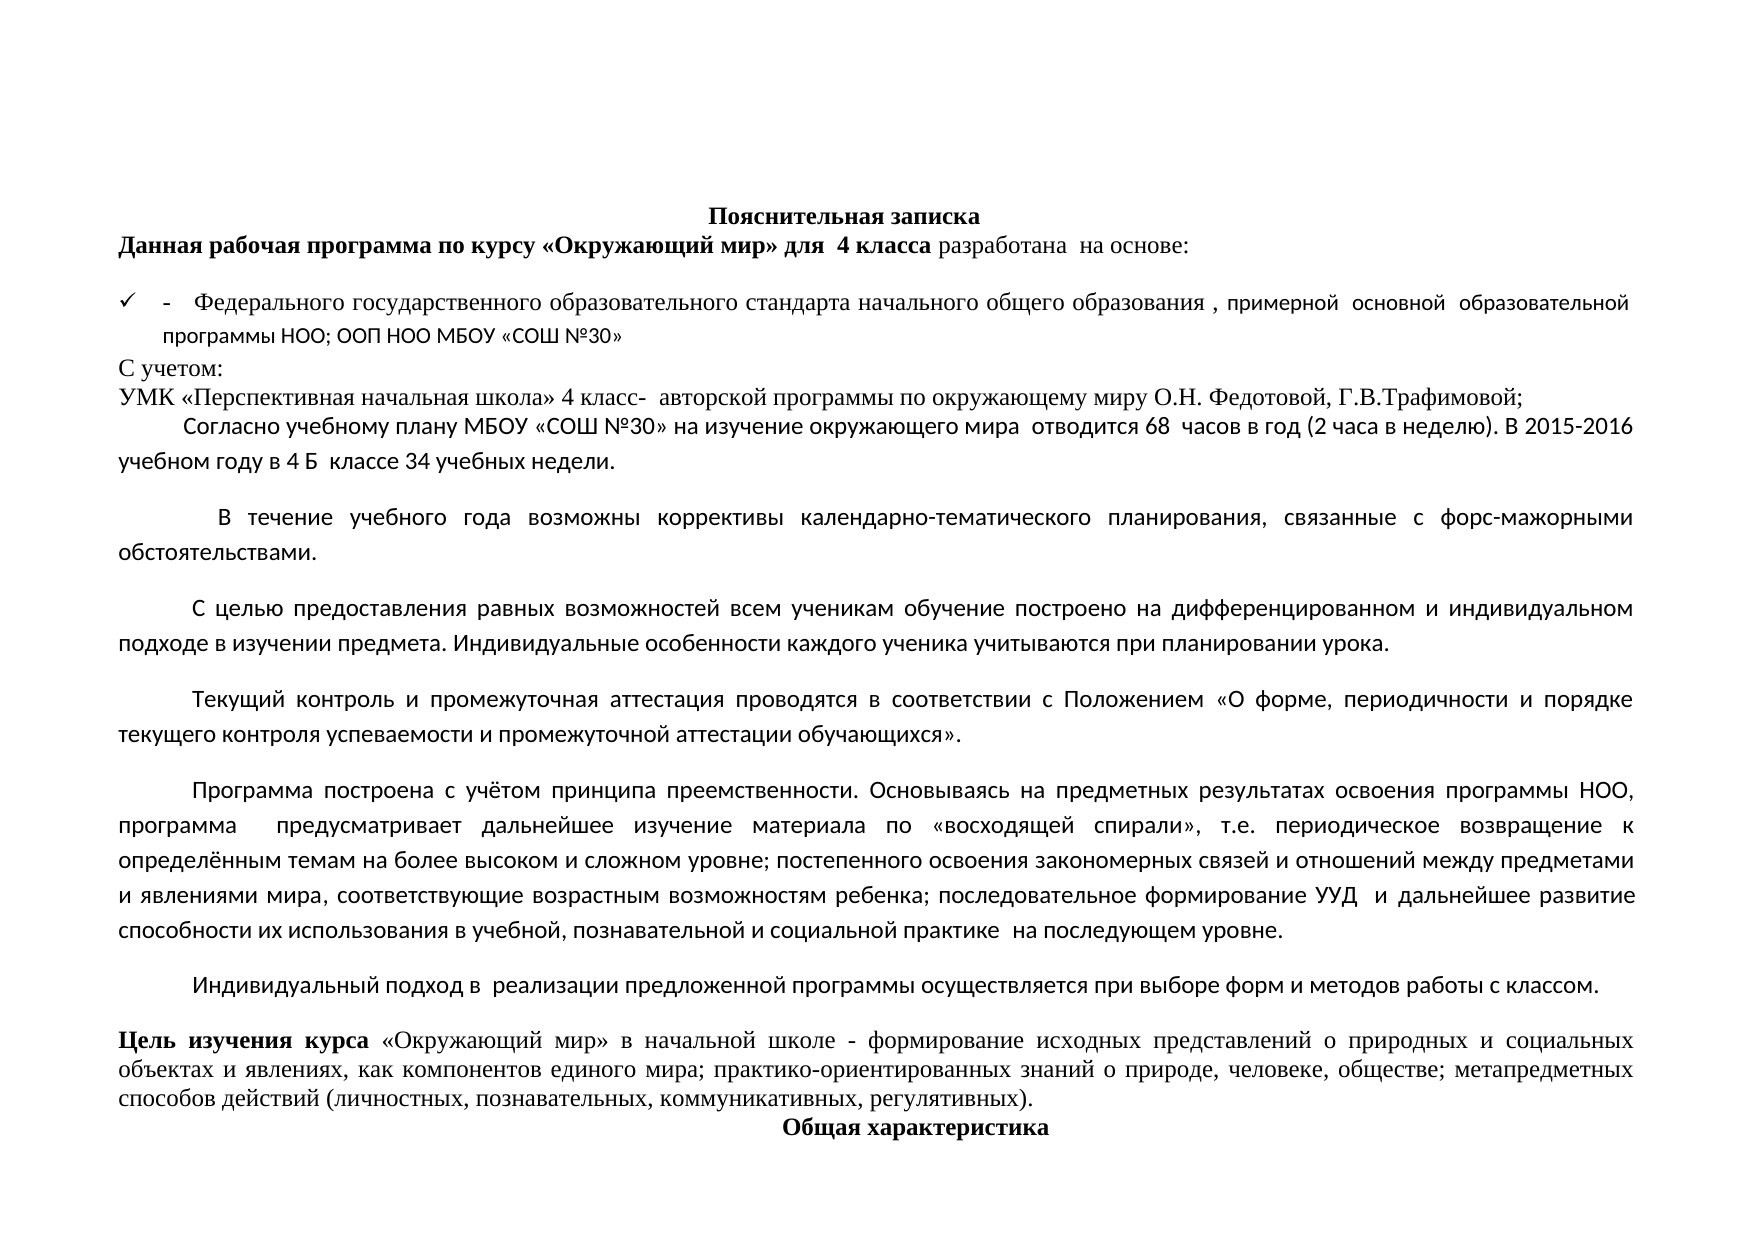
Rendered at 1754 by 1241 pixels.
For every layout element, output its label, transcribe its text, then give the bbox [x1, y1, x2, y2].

text УМК «Перспективная начальная школа» 4 класс- авторской программы по окружающему миру О.Н. Федотовой, Г.В.Трафимовой; [118, 382, 1636, 410]
text Согласно учебному плану МБОУ «СОШ №30» на изучение окружающего мира отводится 68 часов в год (2 часа в неделю). В 2015-2016 учебном году в 4 Б классе 34 учебных недели. [118, 410, 1636, 476]
text С целью предоставления равных возможностей всем ученикам обучение построено на дифференцированном и индивидуальном подходе в изучении предмета. Индивидуальные особенности каждого ученика учитываются при планировании урока. [118, 592, 1636, 658]
text Общая характеристика [708, 1112, 1636, 1140]
text Пояснительная записка [634, 201, 1636, 230]
text С учетом: [118, 353, 1636, 382]
text Цель изучения курса «Окружающий мир» в начальной школе - формирование исходных представлений о природных и социальных объектах и явлениях, как компонентов единого мира; практико-ориентированных знаний о природе, человеке, обществе; метапредметных способов действий (личностных, познавательных, коммуникативных, регулятивных). [118, 1025, 1636, 1112]
text Текущий контроль и промежуточная аттестация проводятся в соответствии с Положением «О форме, периодичности и порядке текущего контроля успеваемости и промежуточной аттестации обучающихся». [118, 683, 1636, 748]
text В течение учебного года возможны коррективы календарно-тематического планирования, связанные с форс-мажорными обстоятельствами. [118, 501, 1636, 567]
text Индивидуальный подход в реализации предложенной программы осуществляется при выборе форм и методов работы с классом. [118, 969, 1636, 1000]
text Программа построена с учётом принципа преемственности. Основываясь на предметных результатах освоения программы НОО, программа предусматривает дальнейшее изучение материала по «восходящей спирали», т.е. периодическое возвращение к определённым темам на более высоком и сложном уровне; постепенного освоения закономерных связей и отношений между предметами и явлениями мира, соответствующие возрастным возможностям ребенка; последовательное формирование УУД и дальнейшее развитие способности их использования в учебной, познавательной и социальной практике на последующем уровне. [118, 774, 1636, 944]
text Данная рабочая программа по курсу «Окружающий мир» для 4 класса разработана на основе: [118, 230, 1636, 259]
list - Федерального государственного образовательного стандарта начального общего образования , примерной основной образовательной программы НОО; ООП НОО МБОУ «СОШ №30» [118, 287, 1630, 349]
